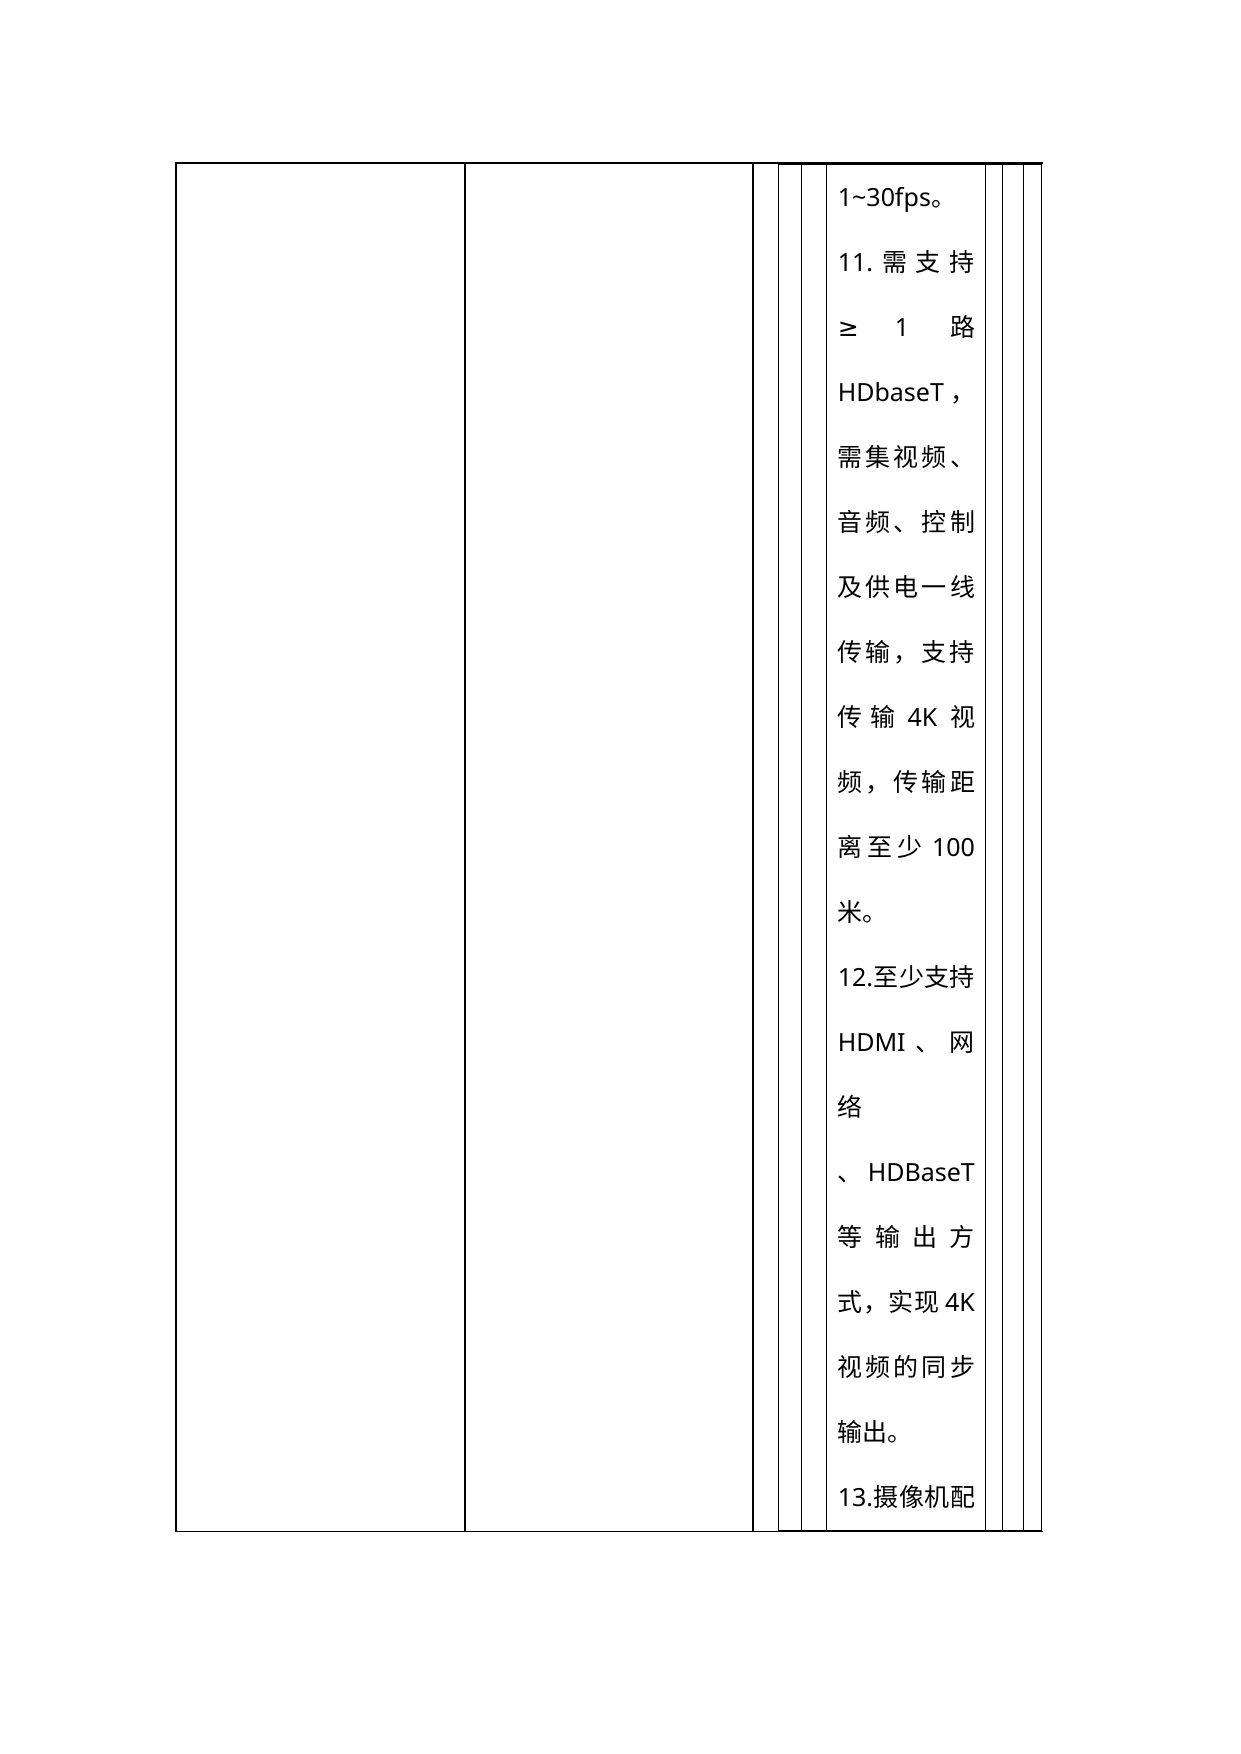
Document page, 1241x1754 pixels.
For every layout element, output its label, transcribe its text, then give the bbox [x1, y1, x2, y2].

table_cell 1 [177, 164, 464, 1531]
table_cell [802, 165, 826, 1530]
table_cell [754, 164, 778, 1531]
table_cell [827, 165, 985, 1530]
table_cell [466, 164, 752, 1531]
table_cell [1003, 165, 1023, 1530]
table_cell [1024, 165, 1041, 1530]
table_cell [986, 165, 1002, 1530]
table_cell [779, 165, 801, 1530]
